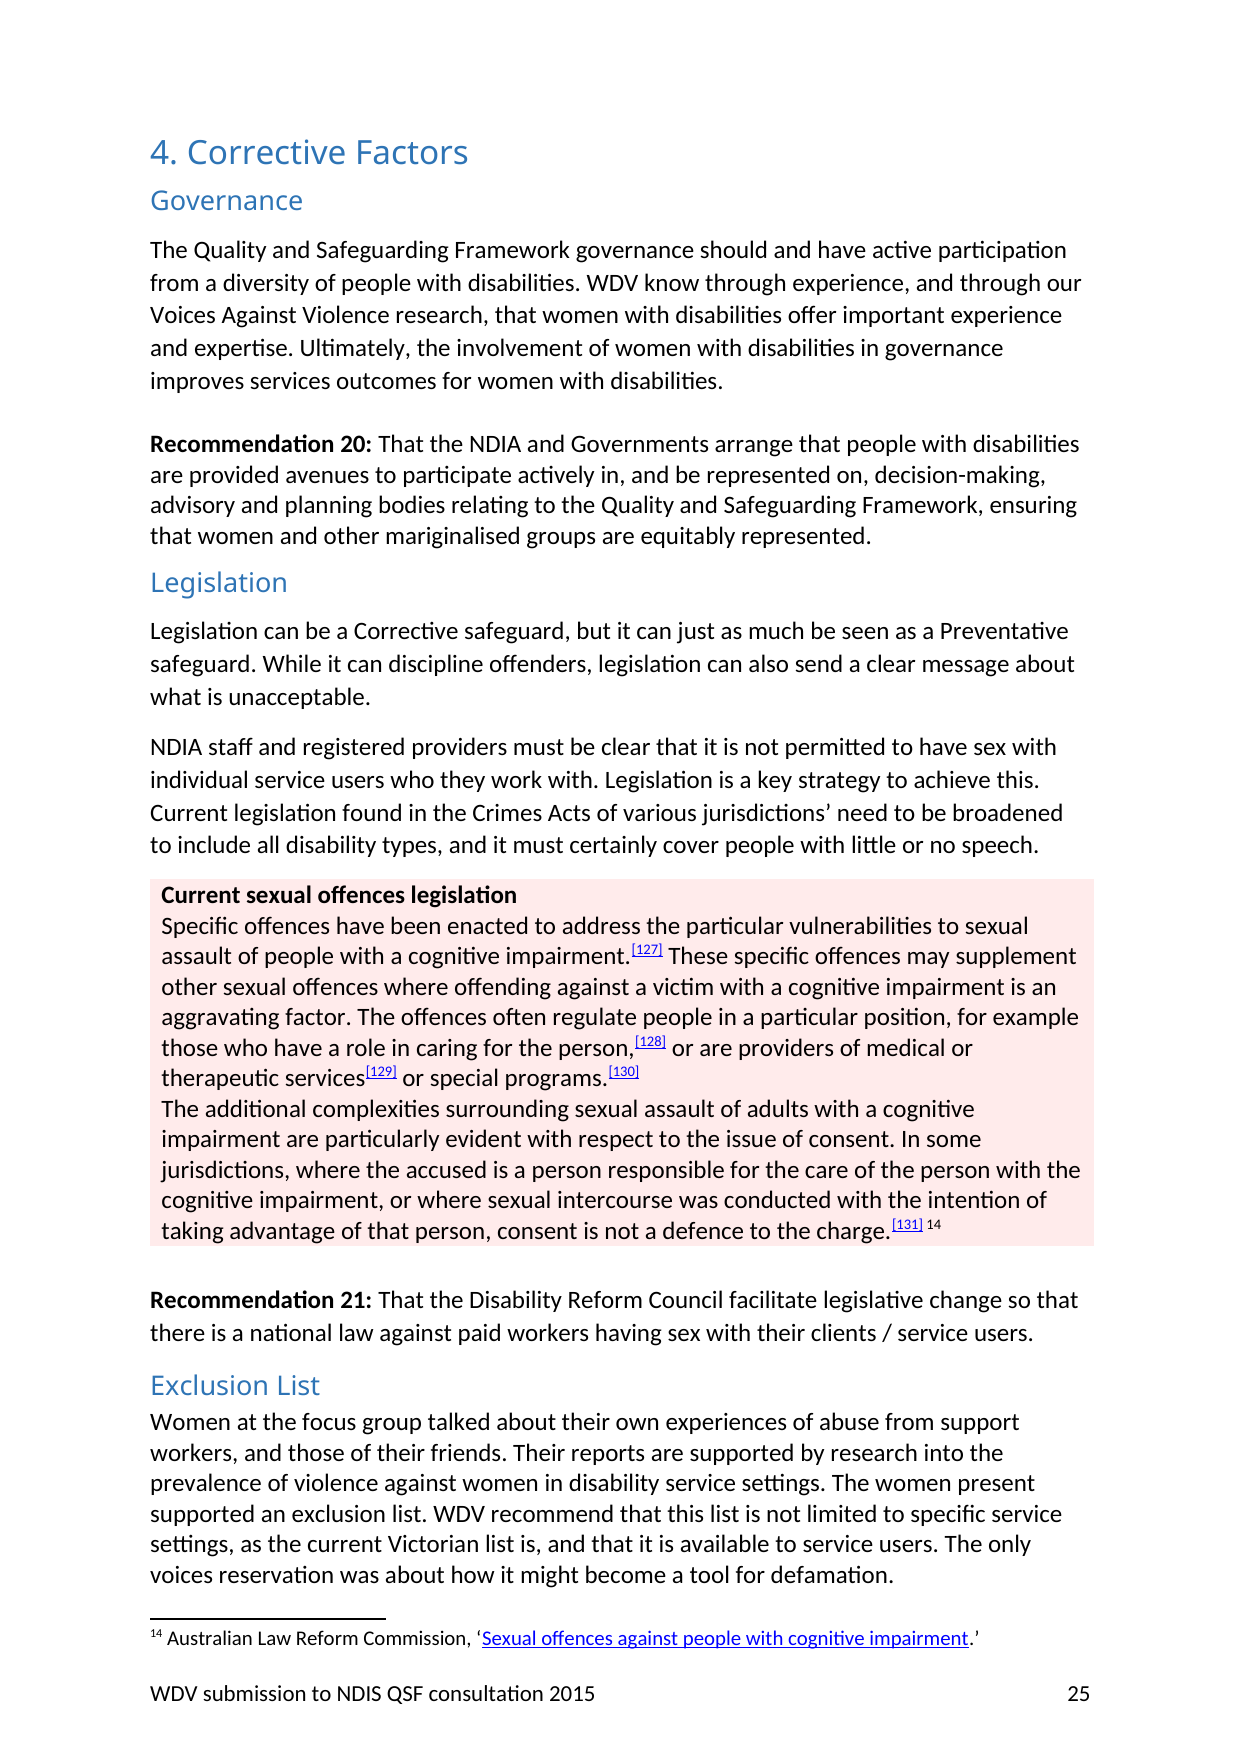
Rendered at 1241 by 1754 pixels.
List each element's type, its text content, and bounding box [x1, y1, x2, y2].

text Legislation can be a Corrective safeguard, but it can just as much be seen as a Preventative safeguard. While it can discipline offenders, legislation can also send a clear message about what is unacceptable. [150, 616, 1090, 712]
text advisory and planning bodies relating to the Quality and Safeguarding Framework, ensuring that women and other mariginalised groups are equitably represented. [150, 490, 1090, 551]
subtitle Legislation [150, 563, 1090, 600]
subtitle Governance [150, 182, 1090, 218]
subtitle 4. Corrective Factors [150, 128, 1090, 174]
text Recommendation 20: That the NDIA and Governments arrange that people with disabilities are provided avenues to participate actively in, and be represented on, decision-making, [150, 429, 1090, 490]
text NDIA staff and registered providers must be clear that it is not permitted to have sex with individual service users who they work with. Legislation is a key strategy to achieve this. Current legislation found in the Crimes Acts of various jurisdictions’ need to be broadened to include all disability types, and it must certainly cover people with little or no speech. [150, 731, 1090, 860]
text Recommendation 21: That the Disability Reform Council facilitate legislative change so that there is a national law against paid workers having sex with their clients / service users. [150, 1284, 1090, 1347]
text Women at the focus group talked about their own experiences of abuse from support workers, and those of their friends. Their reports are supported by research into the prevalence of violence against women in disability service settings. The women present supported an exclusion list. WDV recommend that this list is not limited to specific service settings, as the current Victorian list is, and that it is available to service users. The only voices reservation was about how it might become a tool for defamation. [150, 1406, 1090, 1589]
table_header Current sexual offences legislation Specific offences have been enacted to address the particular vulnerabilities to sexual assault of people with a cognitive impairment.[127] These specific offences may supplement other sexual offences where offending against a victim with a cognitive impairment is an aggravating factor. The offences often regulate people in a particular position, for example those who have a role in caring for the person,[128] or are providers of medical or therapeutic services[129] or special programs.[130] The additional complexities surrounding sexual assault of adults with a cognitive impairment are particularly evident with respect to the issue of consent. In some jurisdictions, where the accused is a person responsible for the care of the person with the cognitive impairment, or where sexual intercourse was conducted with the intention of taking advantage of that person, consent is not a defence to the charge.[131] [150, 879, 1094, 1246]
text The Quality and Safeguarding Framework governance should and have active participation from a diversity of people with disabilities. WDV know through experience, and through our Voices Against Violence research, that women with disabilities offer important experience and expertise. Ultimately, the involvement of women with disabilities in governance improves services outcomes for women with disabilities. [150, 234, 1090, 396]
subtitle Exclusion List [150, 1367, 1090, 1403]
